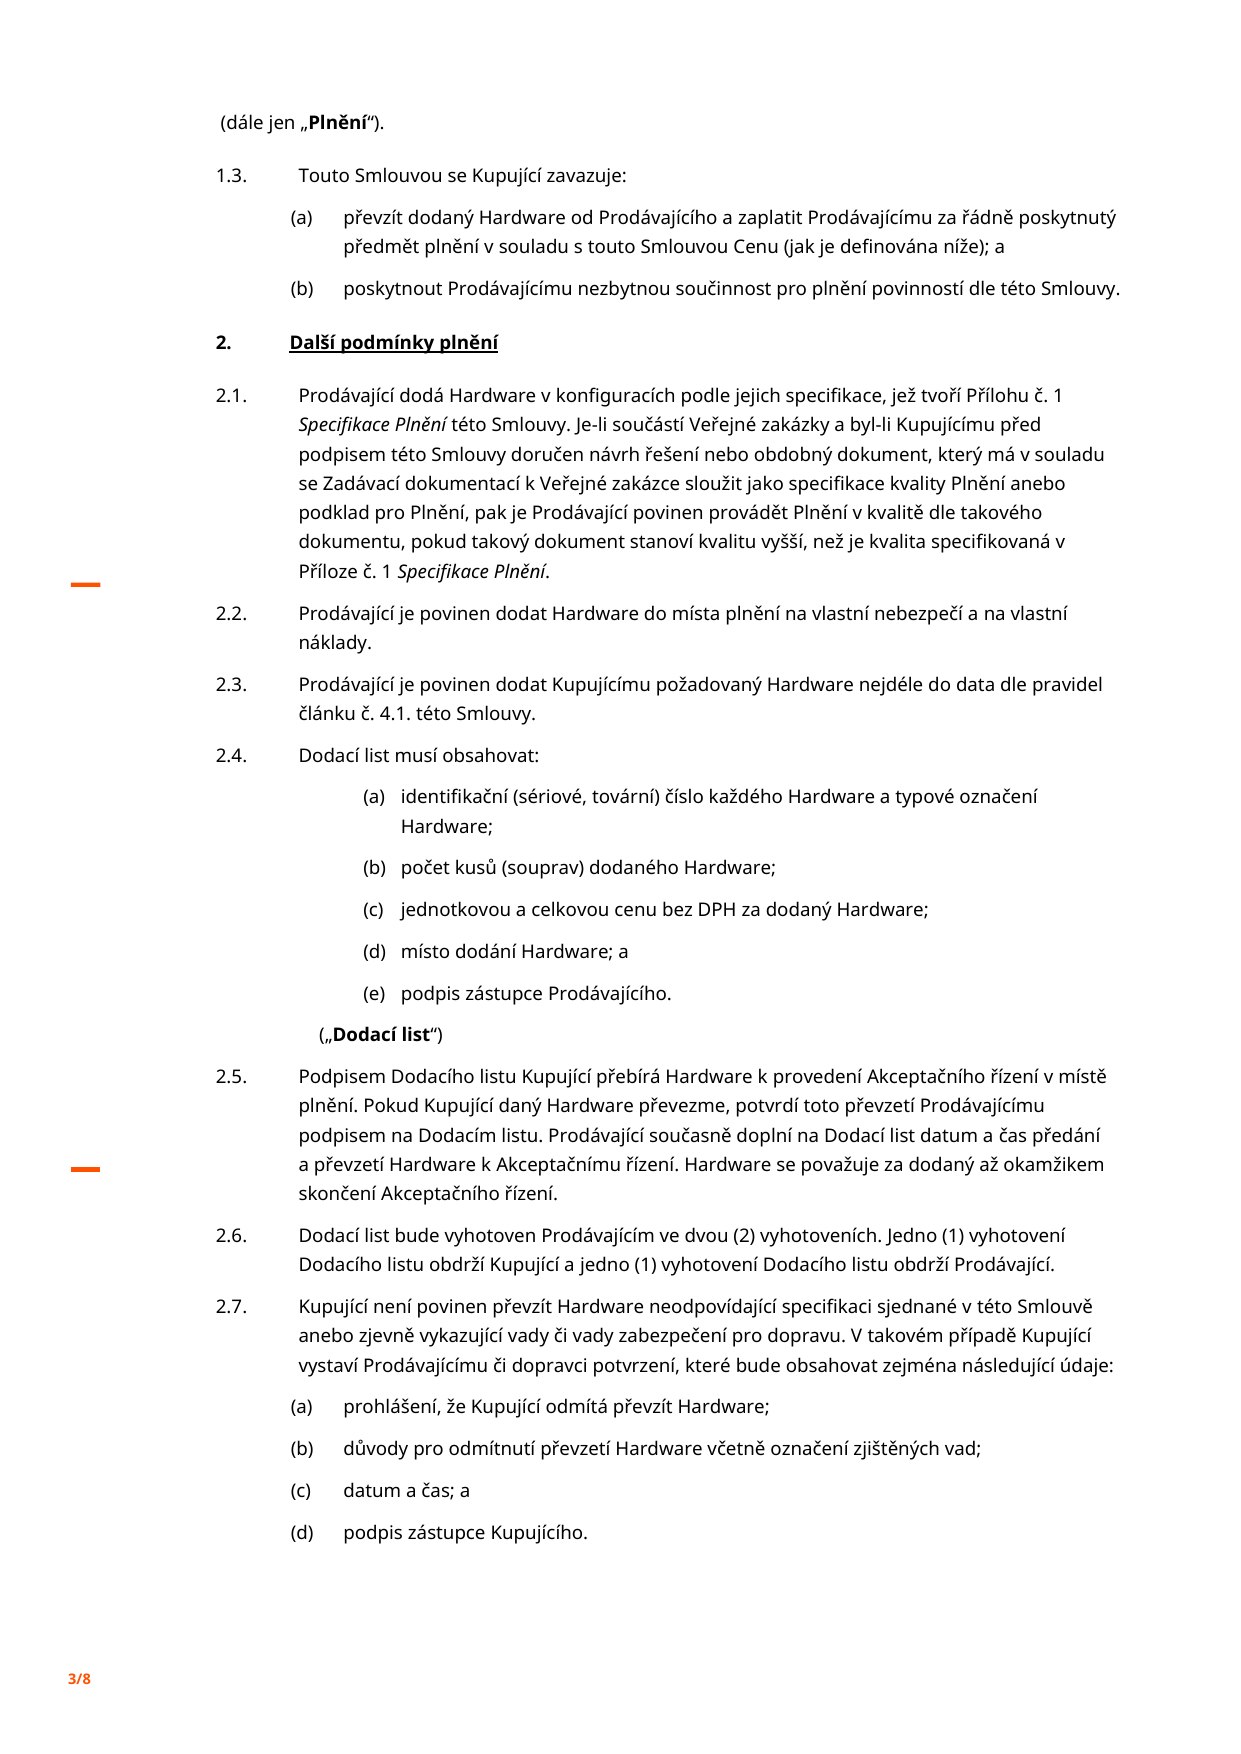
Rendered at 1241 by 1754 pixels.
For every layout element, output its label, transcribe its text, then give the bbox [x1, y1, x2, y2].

list převzít dodaný Hardware od Prodávajícího a zaplatit Prodávajícímu za řádně poskytnutý předmět plnění v souladu s touto Smlouvou Cenu (jak je definována níže); a [291, 204, 1122, 259]
list prohlášení, že Kupující odmítá převzít Hardware; [291, 1394, 1122, 1419]
list Kupující není povinen převzít Hardware neodpovídající specifikaci sjednané v této Smlouvě anebo zjevně vykazující vady či vady zabezpečení pro dopravu. V takovém případě Kupující vystaví Prodávajícímu či dopravci potvrzení, které bude obsahovat zejména následující údaje: [216, 1293, 1122, 1377]
list místo dodání Hardware; a [363, 938, 1122, 964]
list důvody pro odmítnutí převzetí Hardware včetně označení zjištěných vad; [291, 1436, 1122, 1461]
list Prodávající je povinen dodat Hardware do místa plnění na vlastní nebezpečí a na vlastní náklady. [216, 600, 1122, 654]
list datum a čas; a [291, 1477, 1122, 1503]
list identifikační (sériové, tovární) číslo každého Hardware a typové označení Hardware; [363, 784, 1122, 838]
text („Dodací list“) [319, 1022, 1122, 1047]
list Dodací list musí obsahovat: [216, 742, 1122, 767]
list Prodávající je povinen dodat Kupujícímu požadovaný Hardware nejdéle do data dle pravidel článku č. 4.1. této Smlouvy. [216, 671, 1122, 726]
list jednotkovou a celkovou cenu bez DPH za dodaný Hardware; [363, 896, 1122, 922]
list podpis zástupce Prodávajícího. [363, 980, 1122, 1006]
list podpis zástupce Kupujícího. [291, 1519, 1122, 1544]
list poskytnout Prodávajícímu nezbytnou součinnost pro plnění povinností dle této Smlouvy. [291, 275, 1122, 301]
list Podpisem Dodacího listu Kupující přebírá Hardware k provedení Akceptačního řízení v místě plnění. Pokud Kupující daný Hardware převezme, potvrdí toto převzetí Prodávajícímu podpisem na Dodacím listu. Prodávající současně doplní na Dodací list datum a čas předání a převzetí Hardware k Akceptačnímu řízení. Hardware se považuje za dodaný až okamžikem skončení Akceptačního řízení. [216, 1063, 1122, 1206]
text (dále jen „Plnění“). [216, 109, 1122, 135]
list počet kusů (souprav) dodaného Hardware; [363, 855, 1122, 880]
list Touto Smlouvou se Kupující zavazuje: [216, 162, 1122, 188]
list Dodací list bude vyhotoven Prodávajícím ve dvou (2) vyhotoveních. Jedno (1) vyhotovení Dodacího listu obdrží Kupující a jedno (1) vyhotovení Dodacího listu obdrží Prodávající. [216, 1222, 1122, 1277]
list Prodávající dodá Hardware v konfiguracích podle jejich specifikace, jež tvoří Přílohu č. 1 Specifikace Plnění této Smlouvy. Je-li součástí Veřejné zakázky a byl-li Kupujícímu před podpisem této Smlouvy doručen návrh řešení nebo obdobný dokument, který má v souladu se Zadávací dokumentací k Veřejné zakázce sloužit jako specifikace kvality Plnění anebo podklad pro Plnění, pak je Prodávající povinen provádět Plnění v kvalitě dle takového dokumentu, pokud takový dokument stanoví kvalitu vyšší, než je kvalita specifikovaná v Příloze č. 1 Specifikace Plnění. [216, 382, 1122, 583]
subtitle Další podmínky plnění [216, 329, 1122, 355]
